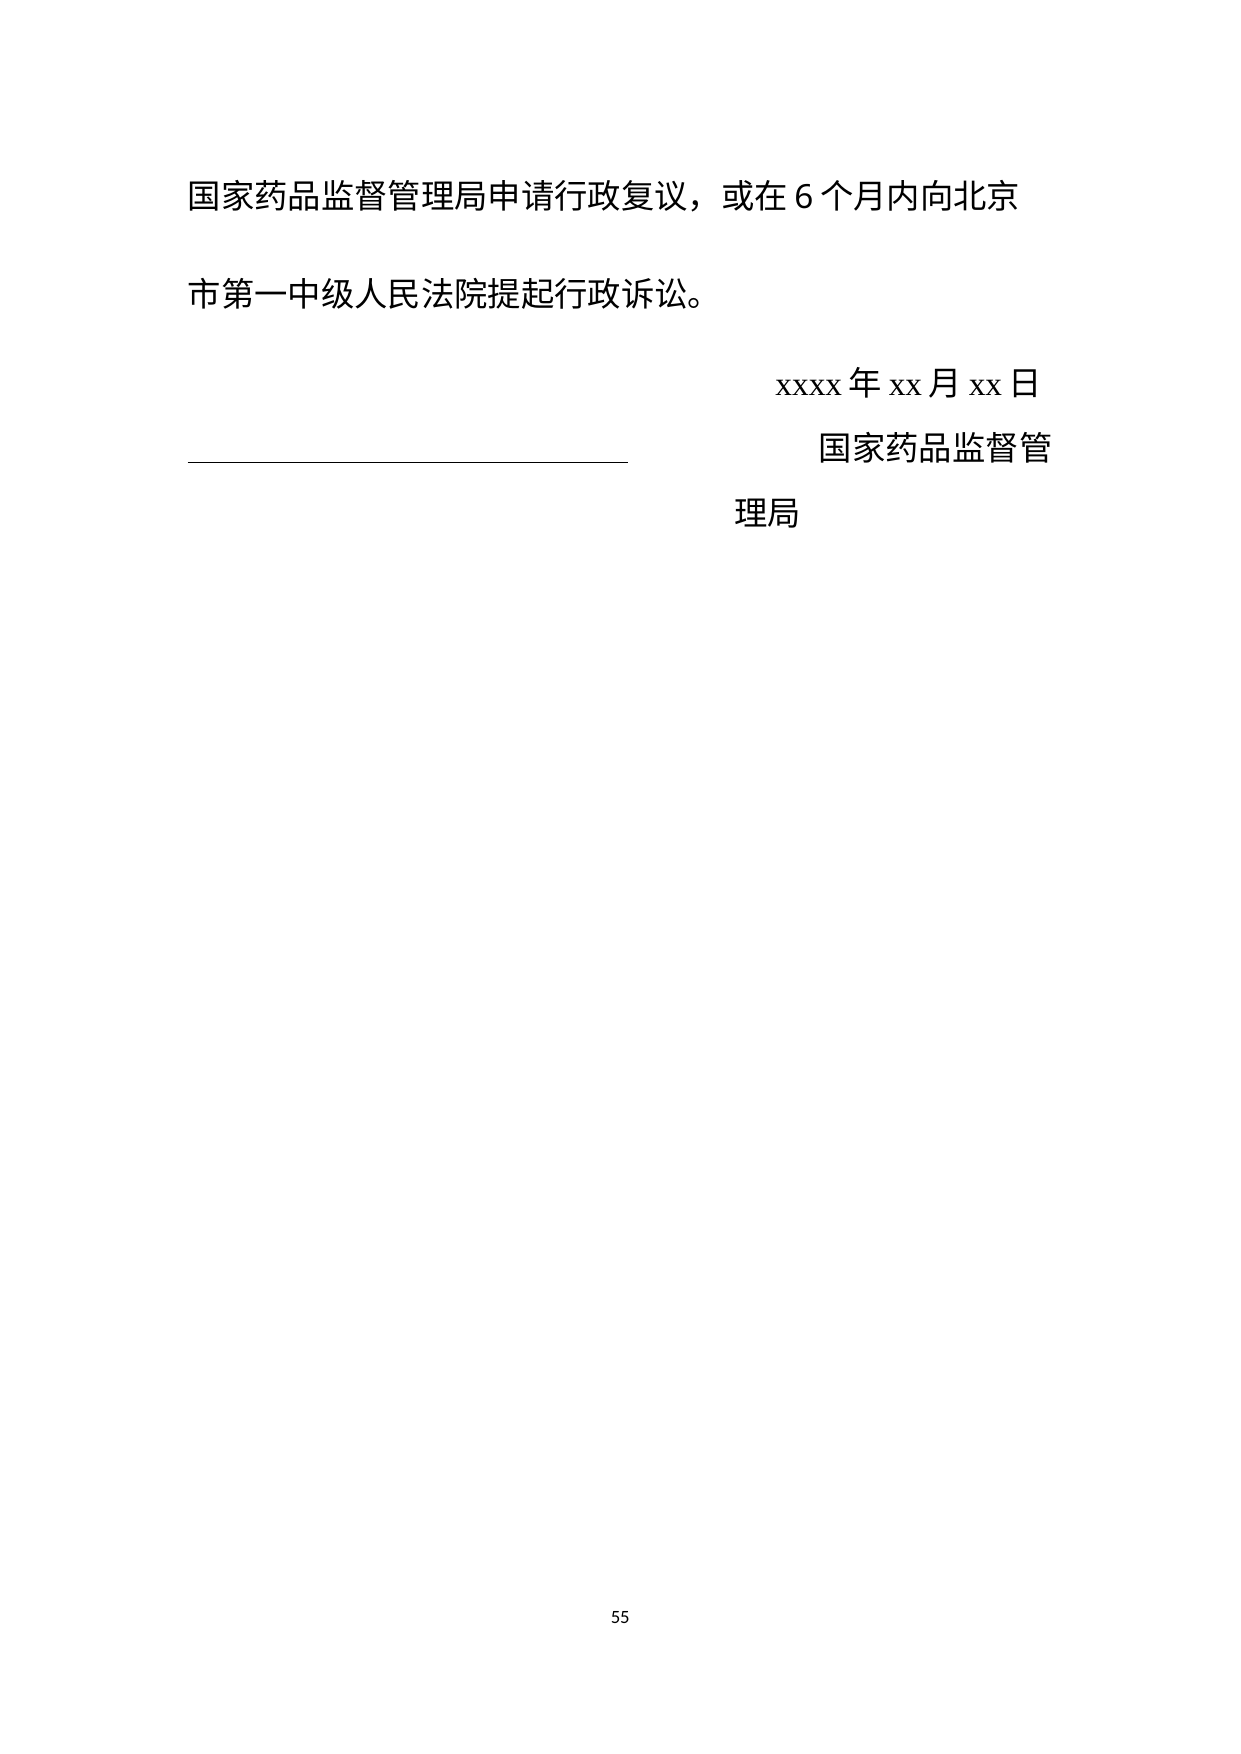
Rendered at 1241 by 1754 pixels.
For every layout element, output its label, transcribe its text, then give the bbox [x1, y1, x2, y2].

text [187, 162, 1053, 324]
text 国家药品监督管理局 [187, 413, 1053, 543]
text xxxx年xx月xx日 [187, 348, 1042, 413]
